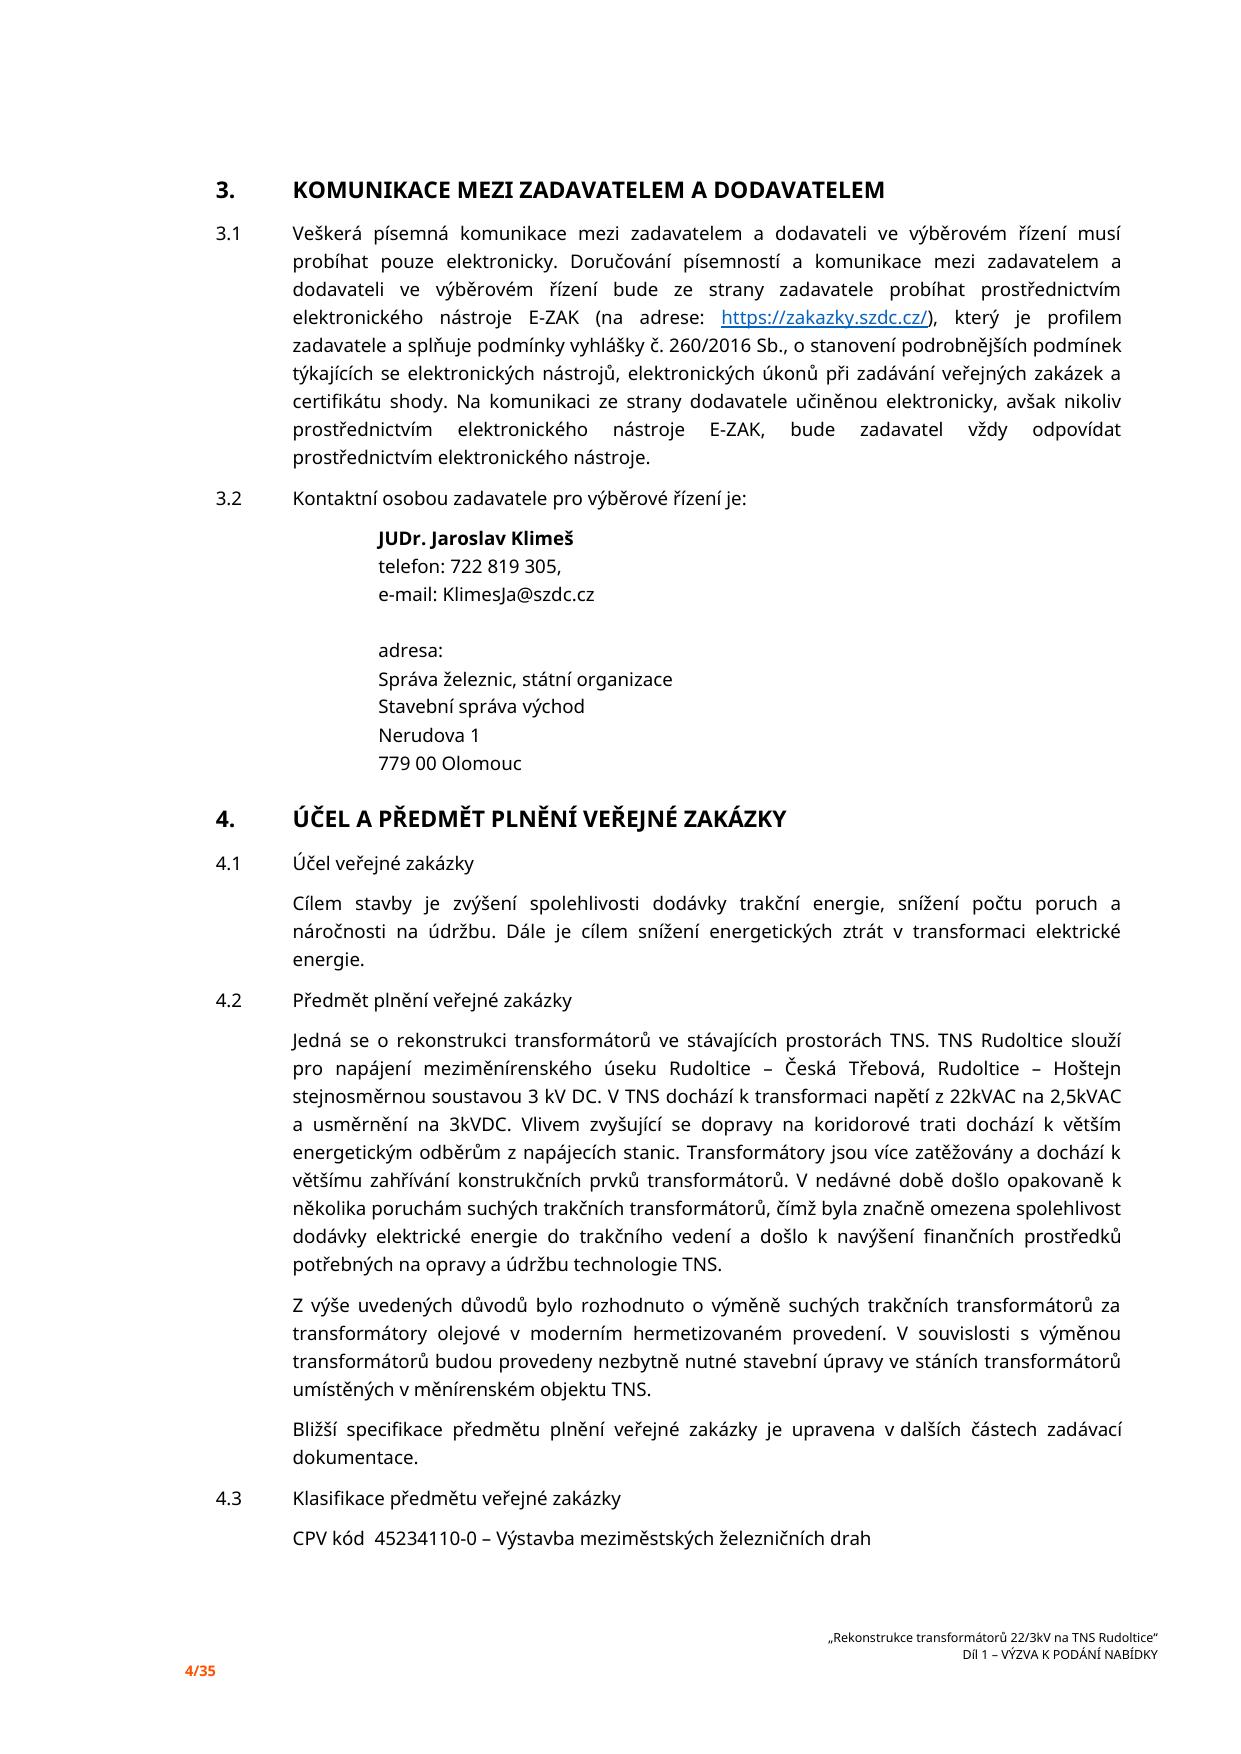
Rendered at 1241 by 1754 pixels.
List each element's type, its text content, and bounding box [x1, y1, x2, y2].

text Předmět plnění veřejné zakázky [216, 987, 1122, 1012]
text adresa: [378, 638, 1122, 663]
text 779 00 Olomouc [378, 750, 1122, 775]
text JUDr. Jaroslav Klimeš [378, 526, 1122, 551]
text Z výše uvedených důvodů bylo rozhodnuto o výměně suchých trakčních transformátorů za transformátory olejové v moderním hermetizovaném provedení. V souvislosti s výměnou transformátorů budou provedeny nezbytně nutné stavební úpravy ve stáních transformátorů umístěných v měnírenském objektu TNS. [292, 1292, 1122, 1402]
text ÚČEL A PŘEDMĚT PLNĚNÍ VEŘEJNÉ ZAKÁZKY [216, 803, 1122, 834]
text Nerudova 1 [378, 722, 1122, 747]
text Účel veřejné zakázky [216, 850, 1122, 875]
text Stavební správa východ [378, 694, 1122, 719]
text Bližší specifikace předmětu plnění veřejné zakázky je upravena v dalších částech zadávací dokumentace. [292, 1417, 1122, 1470]
text Cílem stavby je zvýšení spolehlivosti dodávky trakční energie, snížení počtu poruch a náročnosti na údržbu. Dále je cílem snížení energetických ztrát v transformaci elektrické energie. [292, 890, 1122, 972]
text Správa železnic, státní organizace [378, 666, 1122, 691]
text telefon: 722 819 305, [378, 554, 1122, 579]
text Kontaktní osobou zadavatele pro výběrové řízení je: [216, 485, 1122, 511]
text e-mail: KlimesJa@szdc.cz [378, 582, 1122, 607]
text Jedná se o rekonstrukci transformátorů ve stávajících prostorách TNS. TNS Rudoltice slouží pro napájení meziměnírenského úseku Rudoltice – Česká Třebová, Rudoltice – Hoštejn stejnosměrnou soustavou 3 kV DC. V TNS dochází k transformaci napětí z 22kVAC na 2,5kVAC a usměrnění na 3kVDC. Vlivem zvyšující se dopravy na koridorové trati dochází k větším energetickým odběrům z napájecích stanic. Transformátory jsou více zatěžovány a dochází k většímu zahřívání konstrukčních prvků transformátorů. V nedávné době došlo opakovaně k několika poruchám suchých trakčních transformátorů, čímž byla značně omezena spolehlivost dodávky elektrické energie do trakčního vedení a došlo k navýšení finančních prostředků potřebných na opravy a údržbu technologie TNS. [292, 1027, 1122, 1277]
text KOMUNIKACE MEZI ZADAVATELEM a DODAVATELEM [216, 174, 1122, 205]
text Klasifikace předmětu veřejné zakázky [216, 1485, 1122, 1511]
text CPV kód 45234110-0 – Výstavba meziměstských železničních drah [292, 1526, 1122, 1551]
text Veškerá písemná komunikace mezi zadavatelem a dodavateli ve výběrovém řízení musí probíhat pouze elektronicky. Doručování písemností a komunikace mezi zadavatelem a dodavateli ve výběrovém řízení bude ze strany zadavatele probíhat prostřednictvím elektronického nástroje E-ZAK (na adrese: https://zakazky.szdc.cz/), který je profilem zadavatele a splňuje podmínky vyhlášky č. 260/2016 Sb., o stanovení podrobnějších podmínek týkajících se elektronických nástrojů, elektronických úkonů při zadávání veřejných zakázek a certifikátu shody. Na komunikaci ze strany dodavatele učiněnou elektronicky, avšak nikoliv prostřednictvím elektronického nástroje E-ZAK, bude zadavatel vždy odpovídat prostřednictvím elektronického nástroje. [216, 221, 1122, 470]
